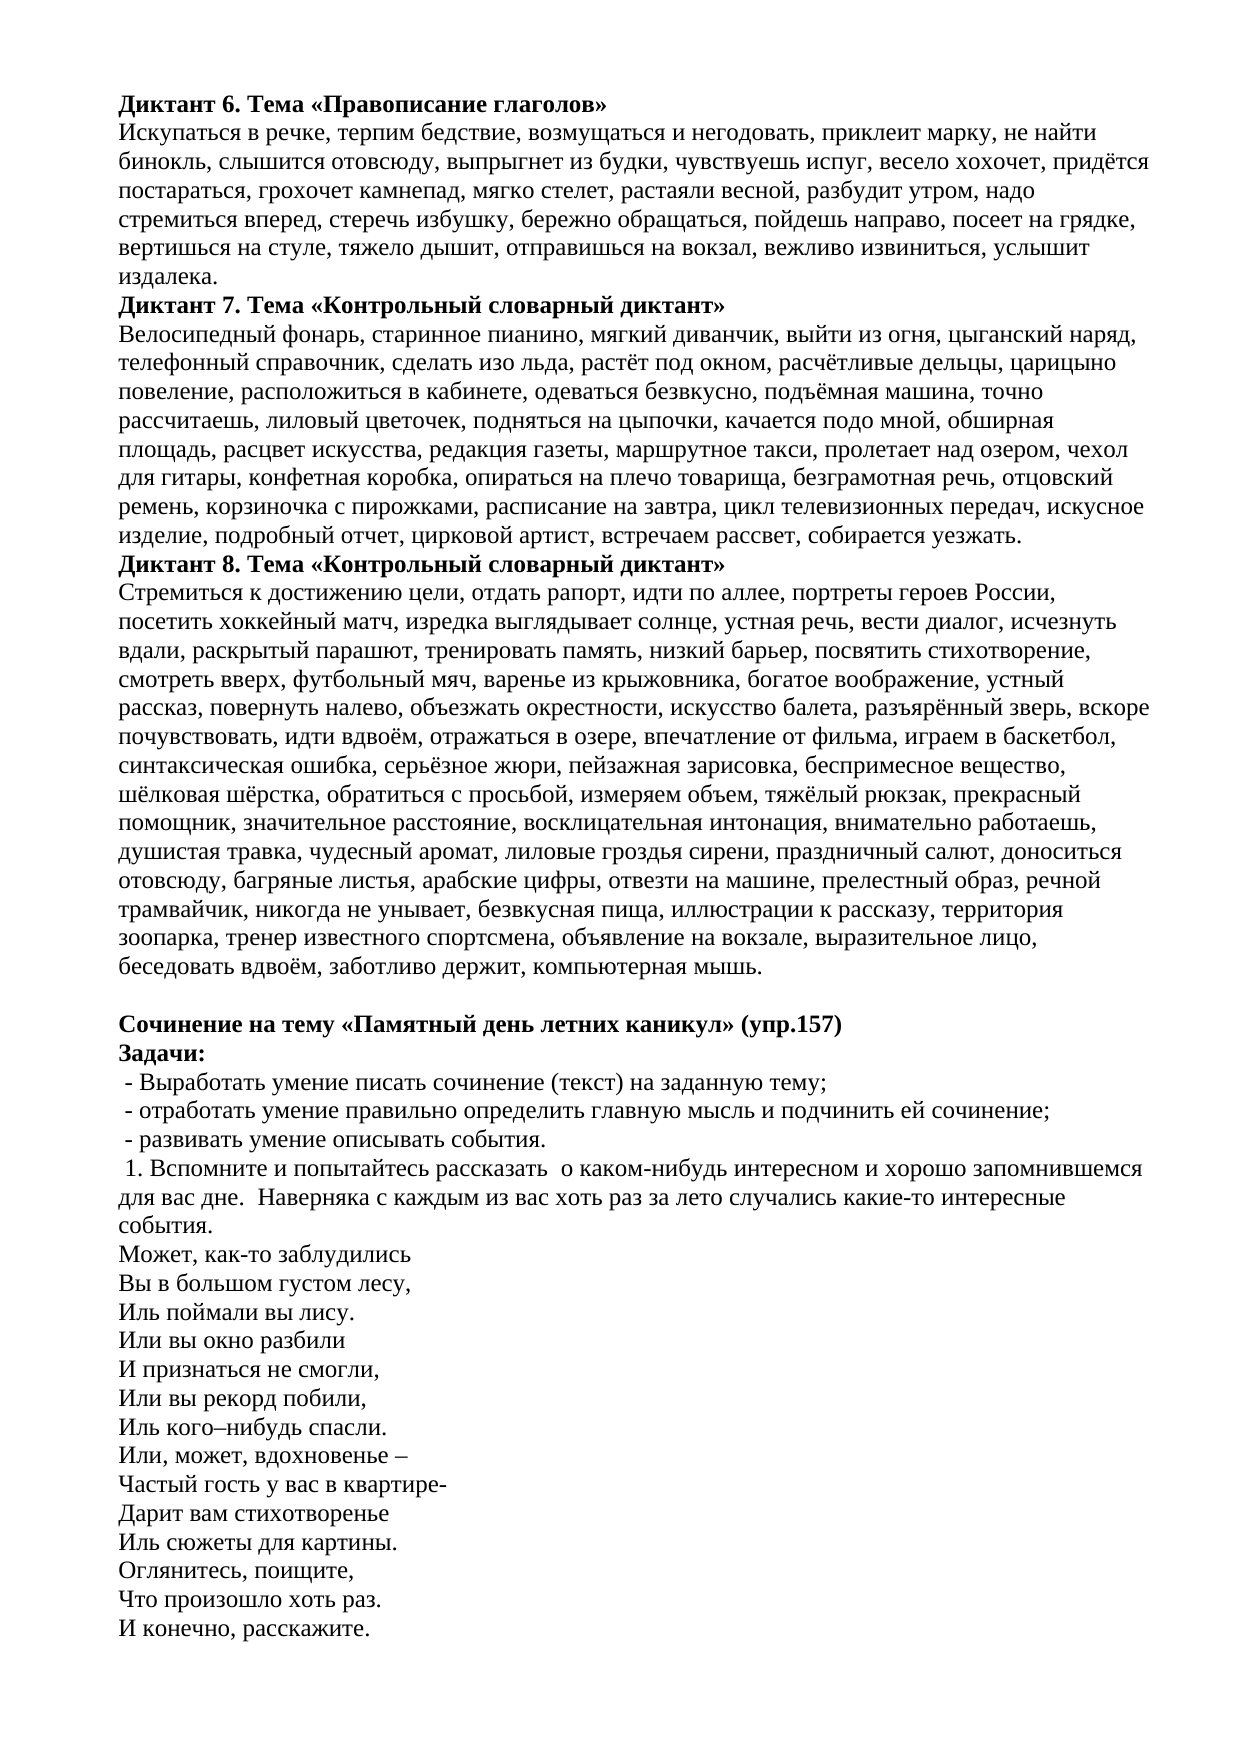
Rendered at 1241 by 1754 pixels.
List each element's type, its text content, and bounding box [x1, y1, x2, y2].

text Вы в большом густом лесу, [118, 1268, 1152, 1297]
text Или вы рекорд побили, [118, 1383, 1152, 1412]
text - отработать умение правильно определить главную мысль и подчинить ей сочинение; [118, 1095, 1152, 1124]
text 1. Вспомните и попытайтесь рассказать о каком-нибудь интересном и хорошо запомнившемся для вас дне. Наверняка с каждым из вас хоть раз за лето случались какие-то интересные события. [118, 1153, 1152, 1239]
text И признаться не смогли, [118, 1354, 1152, 1383]
text Стремиться к достижению цели, отдать рапорт, идти по аллее, портреты героев России, посетить хоккейный матч, изредка выглядывает солнце, устная речь, вести диалог, исчезнуть вдали, раскрытый парашют, тренировать память, низкий барьер, посвятить стихотворение, смотреть вверх, футбольный мяч, варенье из крыжовника, богатое воображение, устный рассказ, повернуть налево, объезжать окрестности, искусство балета, разъярённый зверь, вскоре почувствовать, идти вдвоём, отражаться в озере, впечатление от фильма, играем в баскетбол, синтаксическая ошибка, серьёзное жюри, пейзажная зарисовка, беспримесное вещество, шёлковая шёрстка, обратиться с просьбой, измеряем объем, тяжёлый рюкзак, прекрасный помощник, значительное расстояние, восклицательная интонация, внимательно работаешь, душистая травка, чудесный аромат, лиловые гроздья сирени, праздничный салют, доноситься отовсюду, багряные листья, арабские цифры, отвезти на машине, прелестный образ, речной трамвайчик, никогда не унывает, безвкусная пища, иллюстрации к рассказу, территория зоопарка, тренер известного спортсмена, объявление на вокзале, выразительное лицо, беседовать вдвоём, заботливо держит, компьютерная мышь. [118, 577, 1152, 980]
text Оглянитесь, поищите, [118, 1555, 1152, 1584]
text - Выработать умение писать сочинение (текст) на заданную тему; [118, 1067, 1152, 1095]
text Что произошло хоть раз. [118, 1584, 1152, 1613]
text Сочинение на тему «Памятный день летних каникул» (упр.157) [118, 1009, 1152, 1038]
text Или вы окно разбили [118, 1325, 1152, 1354]
text Задачи: [118, 1038, 1152, 1067]
text Частый гость у вас в квартире- [118, 1469, 1152, 1498]
text Может, как-то заблудились [118, 1239, 1152, 1268]
text Велосипедный фонарь, старинное пианино, мягкий диванчик, выйти из огня, цыганский наряд, телефонный справочник, сделать изо льда, растёт под окном, расчётливые дельцы, царицыно повеление, расположиться в кабинете, одеваться безвкусно, подъёмная машина, точно рассчитаешь, лиловый цветочек, подняться на цыпочки, качается подо мной, обширная площадь, расцвет искусства, редакция газеты, маршрутное такси, пролетает над озером, чехол для гитары, конфетная коробка, опираться на плечо товарища, безграмотная речь, отцовский ремень, корзиночка с пирожками, расписание на завтра, цикл телевизионных передач, искусное изделие, подробный отчет, цирковой артист, встречаем рассвет, собирается уезжать. [118, 319, 1152, 549]
text Иль сюжеты для картины. [118, 1527, 1152, 1555]
text И конечно, расскажите. [118, 1613, 1152, 1642]
text Искупаться в речке, терпим бедствие, возмущаться и негодовать, приклеит марку, не найти бинокль, слышится отовсюду, выпрыгнет из будки, чувствуешь испуг, весело хохочет, придётся постараться, грохочет камнепад, мягко стелет, растаяли весной, разбудит утром, надо стремиться вперед, стеречь избушку, бережно обращаться, пойдешь направо, посеет на грядке, вертишься на стуле, тяжело дышит, отправишься на вокзал, вежливо извиниться, услышит издалека. [118, 117, 1152, 290]
text Диктант 7. Тема «Контрольный словарный диктант» [118, 290, 1152, 319]
text Иль кого–нибудь спасли. [118, 1412, 1152, 1440]
text Диктант 6. Тема «Правописание глаголов» [118, 89, 1152, 117]
text - развивать умение описывать события. [118, 1124, 1152, 1153]
text Дарит вам стихотворенье [118, 1498, 1152, 1527]
text Или, может, вдохновенье – [118, 1440, 1152, 1469]
text Диктант 8. Тема «Контрольный словарный диктант» [118, 549, 1152, 577]
text Иль поймали вы лису. [118, 1297, 1152, 1325]
